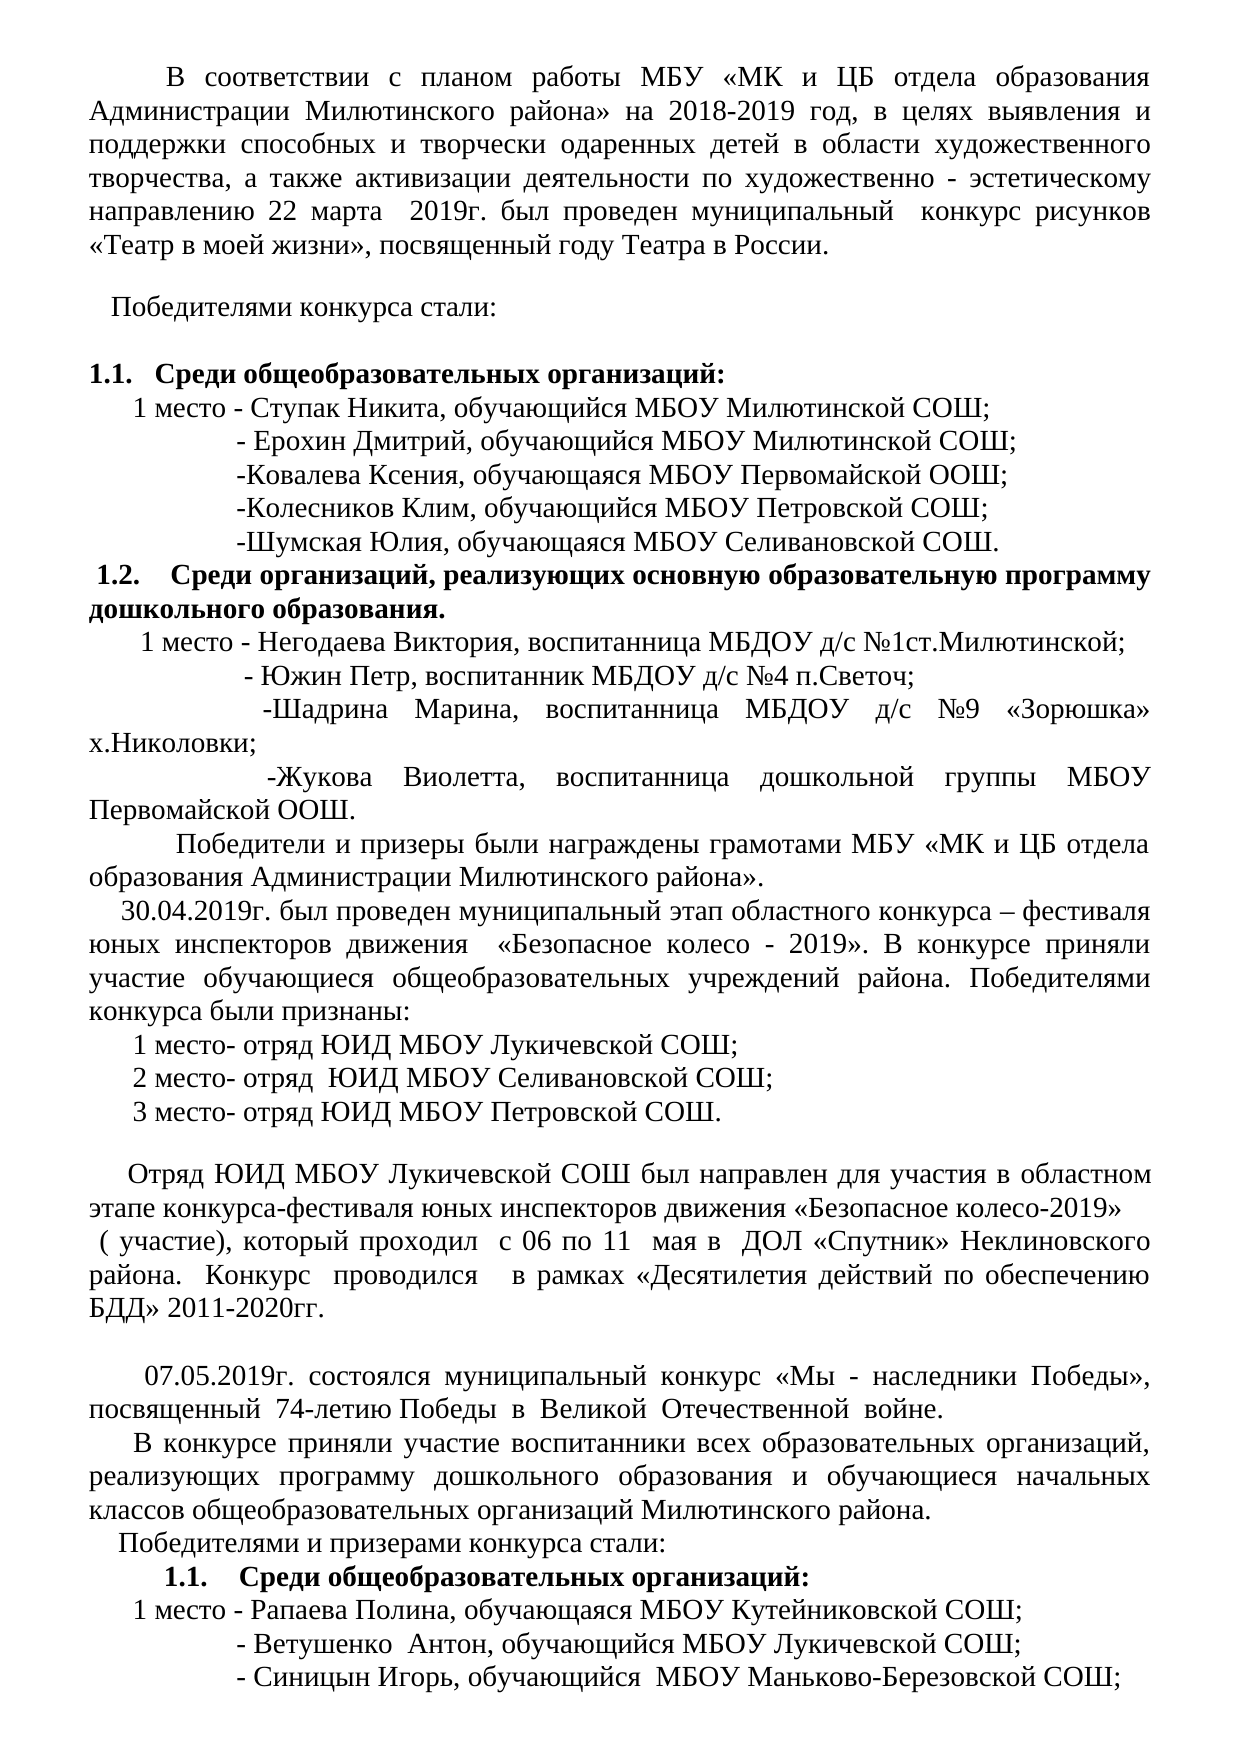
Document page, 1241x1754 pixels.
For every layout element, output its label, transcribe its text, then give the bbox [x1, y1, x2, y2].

text В конкурсе приняли участие воспитанники всех образовательных организаций, реализующих программу дошкольного образования и обучающиеся начальных классов общеобразовательных организаций Милютинского района. [89, 1425, 1152, 1525]
text 1 место - Рапаева Полина, обучающаяся МБОУ Кутейниковской СОШ; [89, 1592, 1152, 1626]
text 2 место- отряд ЮИД МБОУ Селивановской СОШ; [89, 1061, 1152, 1094]
text -Колесников Клим, обучающийся МБОУ Петровской СОШ; [162, 490, 1152, 524]
text Победителями конкурса стали: [89, 289, 1152, 323]
text Отряд ЮИД МБОУ Лукичевской СОШ был направлен для участия в областном этапе конкурса-фестиваля юных инспекторов движения «Безопасное колесо-2019» [89, 1156, 1152, 1223]
text 1 место- отряд ЮИД МБОУ Лукичевской СОШ; [89, 1027, 1152, 1061]
text Победители и призеры были награждены грамотами МБУ «МК и ЦБ отдела образования Администрации Милютинского района». [89, 826, 1152, 893]
text 1.2. Среди организаций, реализующих основную образовательную программу дошкольного образования. [89, 557, 1152, 624]
text В соответствии с планом работы МБУ «МК и ЦБ отдела образования Администрации Милютинского района» на 2018-2019 год, в целях выявления и поддержки способных и творчески одаренных детей в области художественного творчества, а также активизации деятельности по художественно - эстетическому направлению 22 марта 2019г. был проведен муниципальный конкурс рисунков «Театр в моей жизни», посвященный году Театра в России. [89, 59, 1152, 260]
text - Южин Петр, воспитанник МБДОУ д/с №4 п.Светоч; [89, 658, 1152, 692]
text Победителями и призерами конкурса стали: [89, 1525, 1152, 1559]
text -Жукова Виолетта, воспитанница дошкольной группы МБОУ Первомайской ООШ. [89, 759, 1152, 826]
text - Ерохин Дмитрий, обучающийся МБОУ Милютинской СОШ; [162, 423, 1152, 457]
text - Синицын Игорь, обучающийся МБОУ Маньково-Березовской СОШ; [162, 1659, 1152, 1693]
text 3 место- отряд ЮИД МБОУ Петровской СОШ. [89, 1094, 1152, 1128]
text 07.05.2019г. состоялся муниципальный конкурс «Мы - наследники Победы», посвященный 74-летию Победы в Великой Отечественной войне. [89, 1358, 1152, 1425]
text - Ветушенко Антон, обучающийся МБОУ Лукичевской СОШ; [162, 1626, 1152, 1659]
list Среди общеобразовательных организаций: [164, 1559, 1152, 1592]
text 1 место - Ступак Никита, обучающийся МБОУ Милютинской СОШ; [89, 390, 1152, 423]
text -Шадрина Марина, воспитанница МБДОУ д/с №9 «Зорюшка» х.Николовки; [89, 692, 1152, 759]
text 1.1. Среди общеобразовательных организаций: [89, 356, 1152, 390]
text -Шумская Юлия, обучающаяся МБОУ Селивановской СОШ. [162, 524, 1152, 557]
text ( участие), который проходил с 06 по 11 мая в ДОЛ «Спутник» Неклиновского района. Конкурс проводился в рамках «Десятилетия действий по обеспечению БДД» 2011-2020гг. [89, 1223, 1152, 1324]
text 30.04.2019г. был проведен муниципальный этап областного конкурса – фестиваля юных инспекторов движения «Безопасное колесо - 2019». В конкурсе приняли участие обучающиеся общеобразовательных учреждений района. Победителями конкурса были признаны: [89, 893, 1152, 1027]
text 1 место - Негодаева Виктория, воспитанница МБДОУ д/с №1ст.Милютинской; [89, 624, 1152, 658]
text -Ковалева Ксения, обучающаяся МБОУ Первомайской ООШ; [162, 457, 1152, 490]
